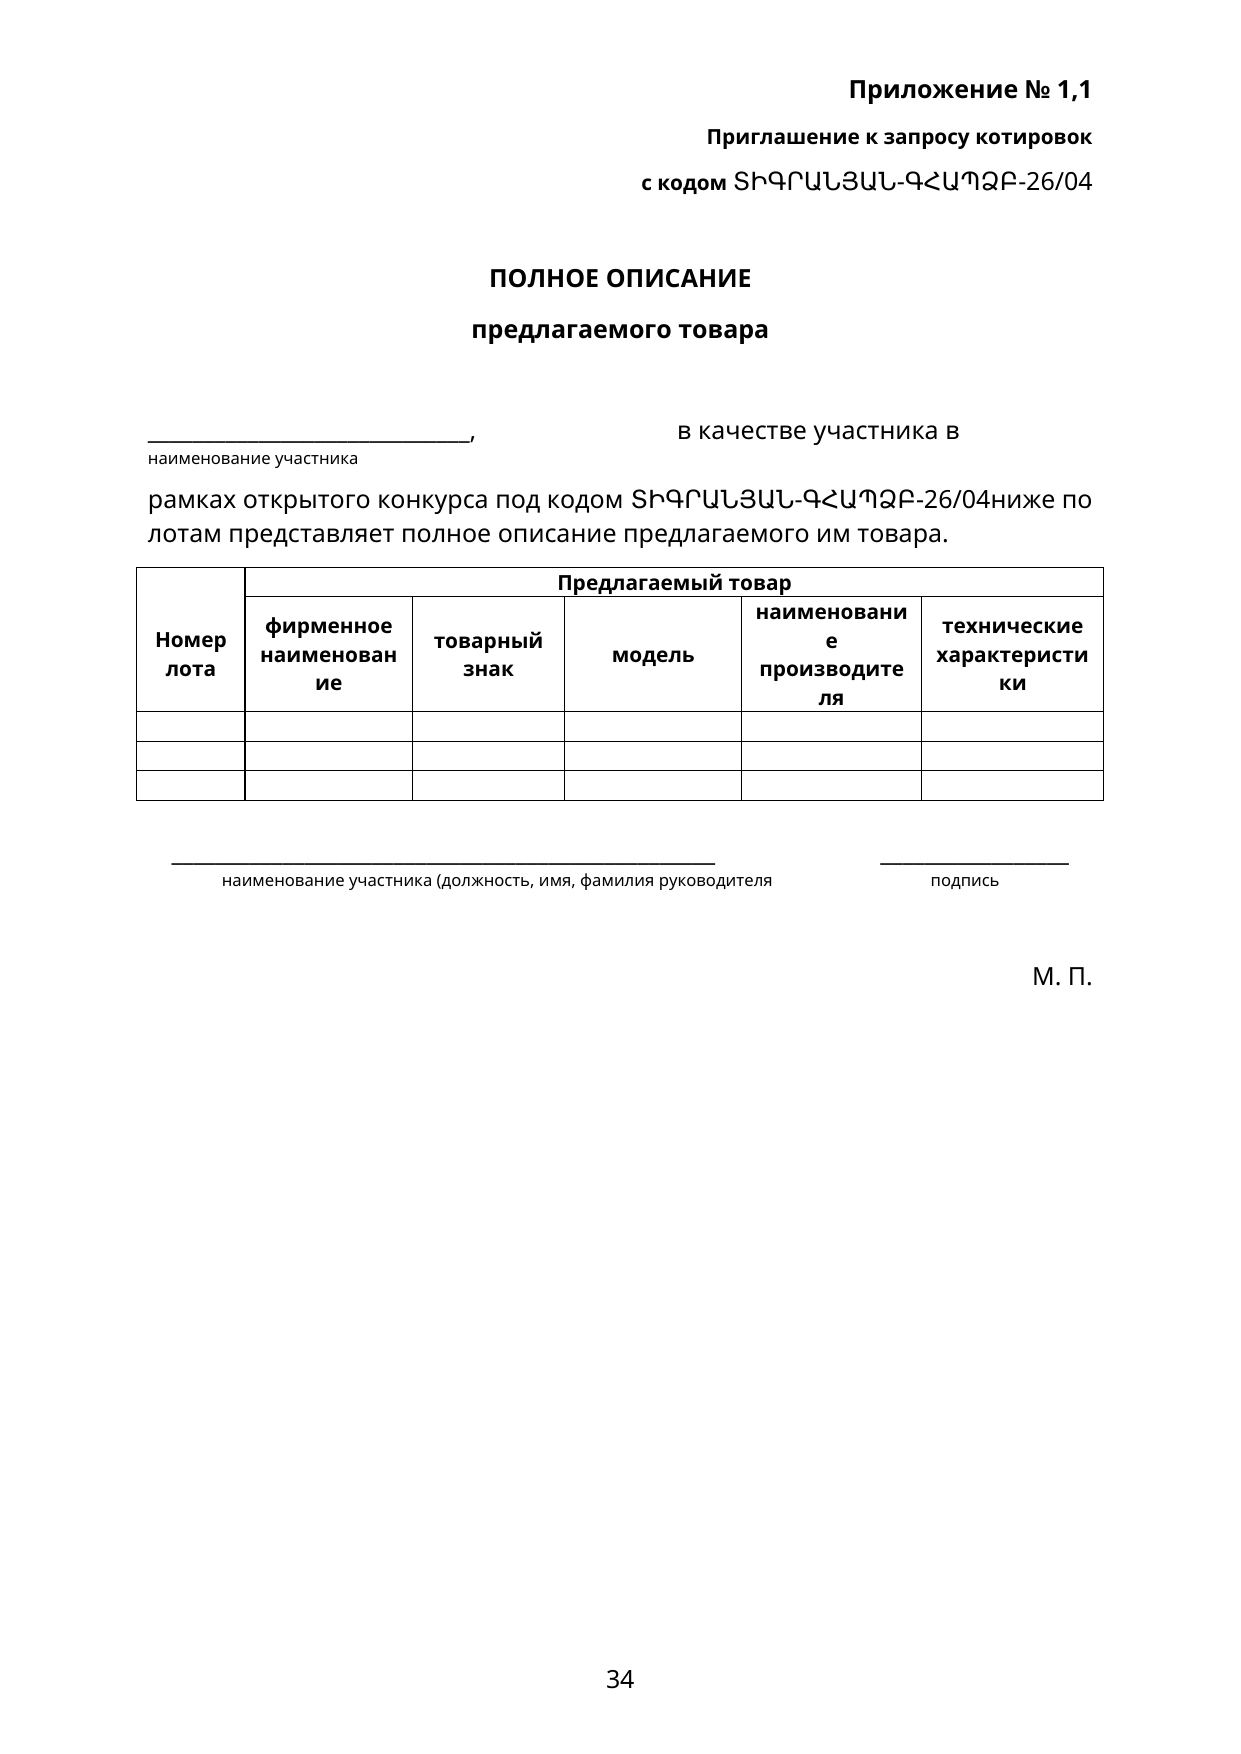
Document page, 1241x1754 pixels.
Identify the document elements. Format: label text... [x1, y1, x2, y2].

text М. П. [148, 959, 1092, 993]
table_cell [742, 712, 921, 741]
subtitle ПОЛНОЕ ОПИСАНИЕ [207, 261, 1034, 294]
text _____________________________, в качестве участника в [148, 413, 1092, 447]
subtitle предлагаемого товара [207, 311, 1034, 345]
table_cell фирменное наименование [246, 597, 412, 711]
subtitle Приложение № 1,1 [148, 72, 1092, 106]
text рамках открытого конкурса под кодом ՏԻԳՐԱՆՅԱՆ-ԳՀԱՊՁԲ-26/04ниже по лотам представляет полное описание предлагаемого им товара. [148, 482, 1092, 550]
table_cell [565, 771, 741, 799]
text наименование участника (должность, имя, фамилия руководителя подпись [222, 869, 1092, 891]
table_cell товарный знак [413, 597, 564, 711]
text с кодом ՏԻԳՐԱՆՅԱՆ-ԳՀԱՊՁԲ-26/04 [148, 163, 1092, 197]
table_cell [742, 742, 921, 770]
table_header Предлагаемый товар [246, 568, 1103, 596]
table_cell [137, 712, 244, 741]
table_cell технические характеристики [922, 597, 1103, 711]
table_cell [246, 742, 412, 770]
table_cell [922, 742, 1103, 770]
table_cell модель [565, 597, 741, 711]
table_cell наименование производителя [742, 597, 921, 711]
table_cell [413, 712, 564, 741]
table_cell [246, 712, 412, 741]
table_cell [137, 771, 244, 799]
table_cell [413, 742, 564, 770]
text Приглашение к запросу котировок [148, 122, 1092, 151]
table_cell [565, 742, 741, 770]
table_cell [922, 771, 1103, 799]
text наименование участника [148, 447, 1092, 469]
table_cell [565, 712, 741, 741]
table_cell [246, 771, 412, 799]
table_cell [413, 771, 564, 799]
table_cell [742, 771, 921, 799]
text _________________________________________________ _________________ [148, 834, 1092, 869]
table_header Номер лота [137, 568, 244, 711]
table_cell [137, 742, 244, 770]
table_cell [922, 712, 1103, 741]
